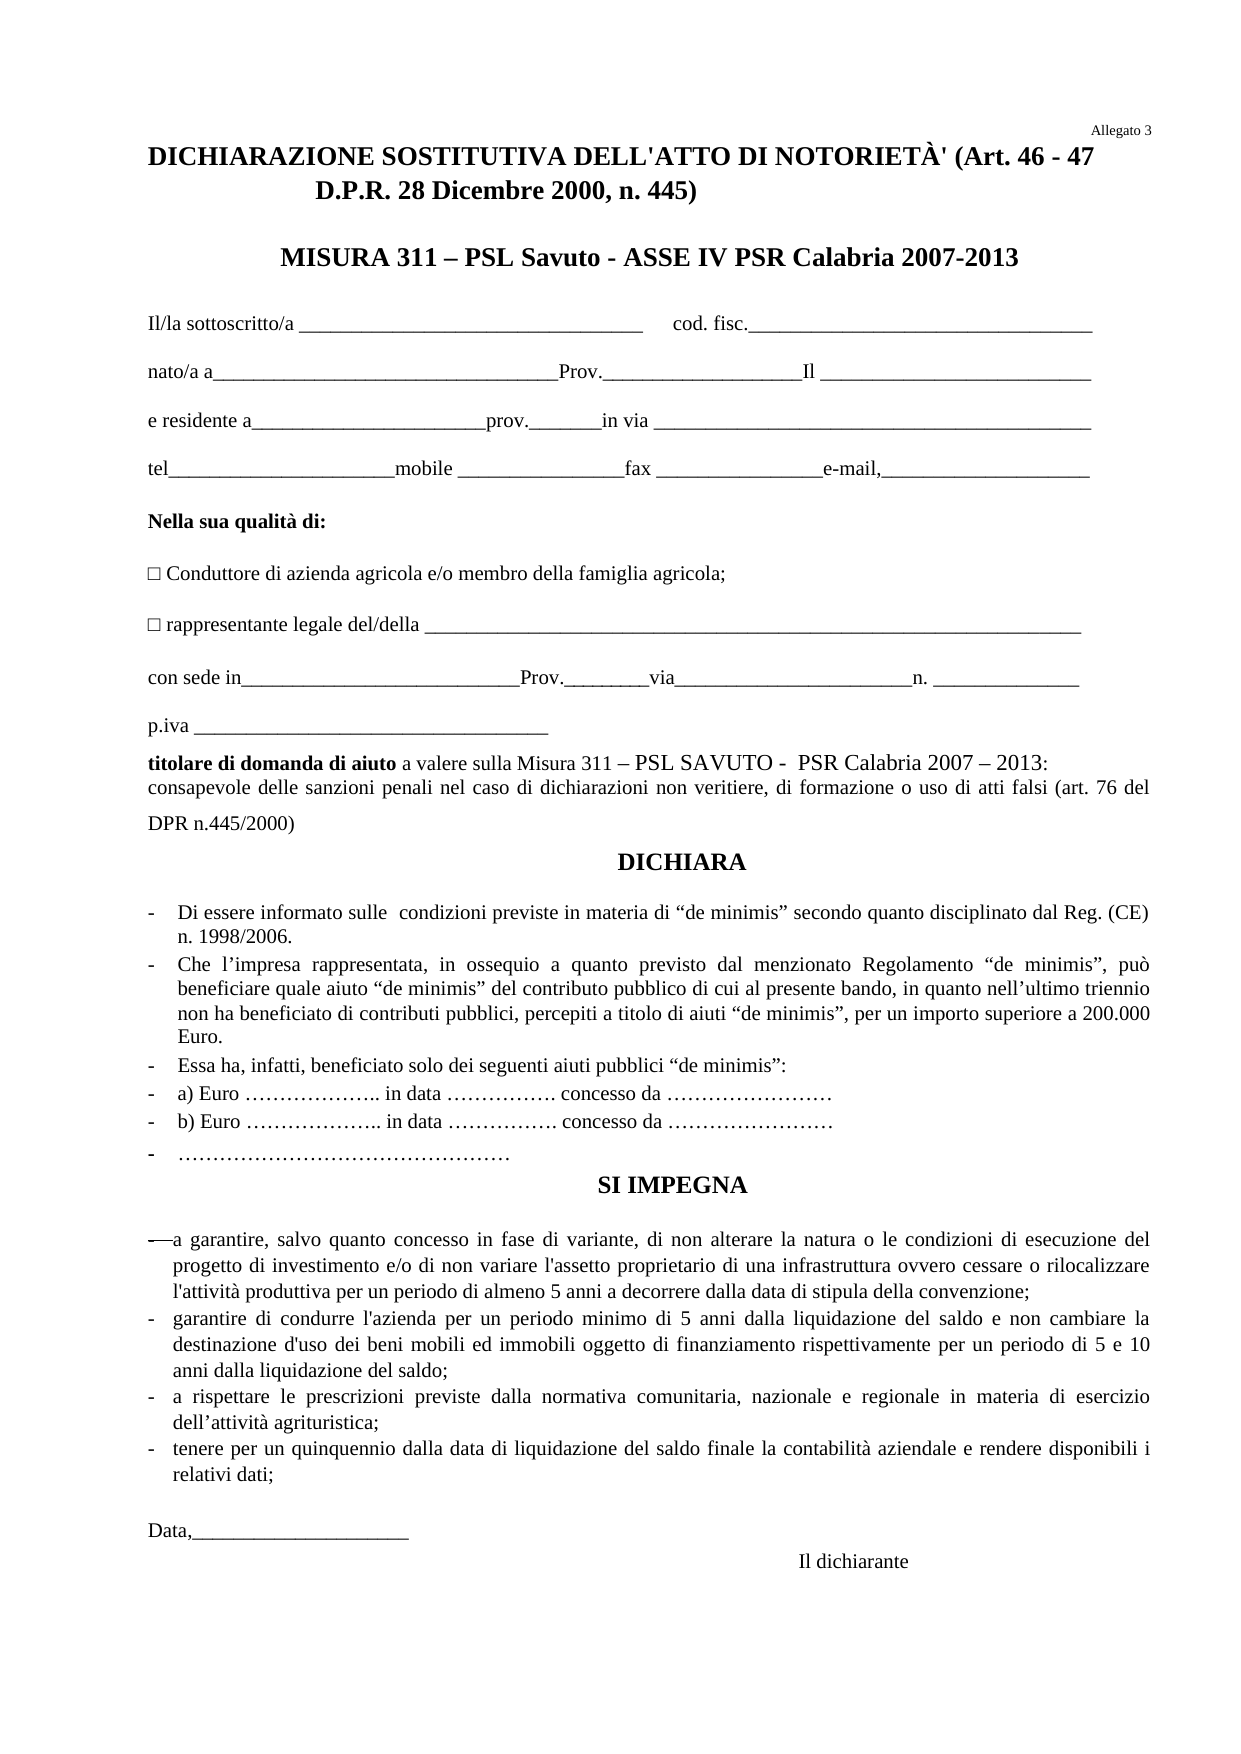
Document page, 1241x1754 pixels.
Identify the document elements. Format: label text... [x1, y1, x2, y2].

list Essa ha, infatti, beneficiato solo dei seguenti aiuti pubblici “de minimis”: [148, 1053, 1152, 1077]
text titolare di domanda di aiuto a valere sulla Misura 311 – PSL SAVUTO - PSR Calabria 2007 – 2013: [148, 749, 1154, 775]
list rappresentante legale del/della _______________________________________________________________ [148, 611, 1152, 636]
list a rispettare le prescrizioni previste dalla normativa comunitaria, nazionale e regionale in materia di esercizio dell’attività agrituristica; [148, 1382, 1152, 1434]
subtitle SI IMPEGNA [204, 1170, 1141, 1199]
text Allegato 3 [148, 122, 1152, 138]
list a) Euro ……………….. in data ……………. concesso da …………………… [148, 1081, 1152, 1105]
list b) Euro ……………….. in data ……………. concesso da …………………… [148, 1109, 1152, 1133]
text Il/la sottoscritto/a _________________________________ cod. fisc._________________________________ [148, 311, 1152, 335]
text DICHIARA [204, 847, 1141, 876]
text DICHIARAZIONE SOSTITUTIVA DELL'ATTO DI NOTORIETÀ' (Art. 46 - 47 D.P.R. 28 Dicembre 2000, n. 445) [148, 138, 1152, 206]
list garantire di condurre l'azienda per un periodo minimo di 5 anni dalla liquidazione del saldo e non cambiare la destinazione d'uso dei beni mobili ed immobili oggetto di finanziamento rispettivamente per un periodo di 5 e 10 anni dalla liquidazione del saldo; [148, 1304, 1152, 1382]
text nato/a a Prov. Il __________________________ [148, 359, 1152, 383]
text Nella sua qualità di: [148, 509, 1152, 533]
list Di essere informato sulle condizioni previste in materia di “de minimis” secondo quanto disciplinato dal Reg. (CE) n. 1998/2006. [148, 900, 1152, 948]
list Conduttore di azienda agricola e/o membro della famiglia agricola; [148, 561, 1152, 585]
list a garantire, salvo quanto concesso in fase di variante, di non alterare la natura o le condizioni di esecuzione del progetto di investimento e/o di non variare l'assetto proprietario di una infrastruttura ovvero cessare o rilocalizzare l'attività produttiva per un periodo di almeno 5 anni a decorrere dalla data di stipula della convenzione; [148, 1226, 1152, 1304]
list Che l’impresa rappresentata, in ossequio a quanto previsto dal menzionato Regolamento “de minimis”, può beneficiare quale aiuto “de minimis” del contributo pubblico di cui al presente bando, in quanto nell’ultimo triennio non ha beneficiato di contributi pubblici, percepiti a titolo di aiuti “de minimis”, per un importo superiore a 200.000 Euro. [148, 952, 1152, 1048]
text Il dichiarante [798, 1549, 1152, 1573]
list tenere per un quinquennio dalla data di liquidazione del saldo finale la contabilità aziendale e rendere disponibili i relativi dati; [148, 1434, 1152, 1486]
text consapevole delle sanzioni penali nel caso di dichiarazioni non veritiere, di formazione o uso di atti falsi (art. 76 del DPR n.445/2000) [148, 775, 1152, 835]
text p.iva __________________________________ [148, 713, 1142, 737]
text e residente a prov. in via __________________________________________ [148, 407, 1152, 432]
list ………………………………………… [148, 1137, 1152, 1166]
text tel mobile ________________fax ________________e-mail,____________________ [148, 456, 1152, 480]
text MISURA 311 – PSL Savuto - ASSE IV PSR Calabria 2007-2013 [148, 241, 1152, 272]
text con sede in Prov. via n. ______________ [148, 664, 1152, 689]
text Data, [148, 1518, 1152, 1542]
